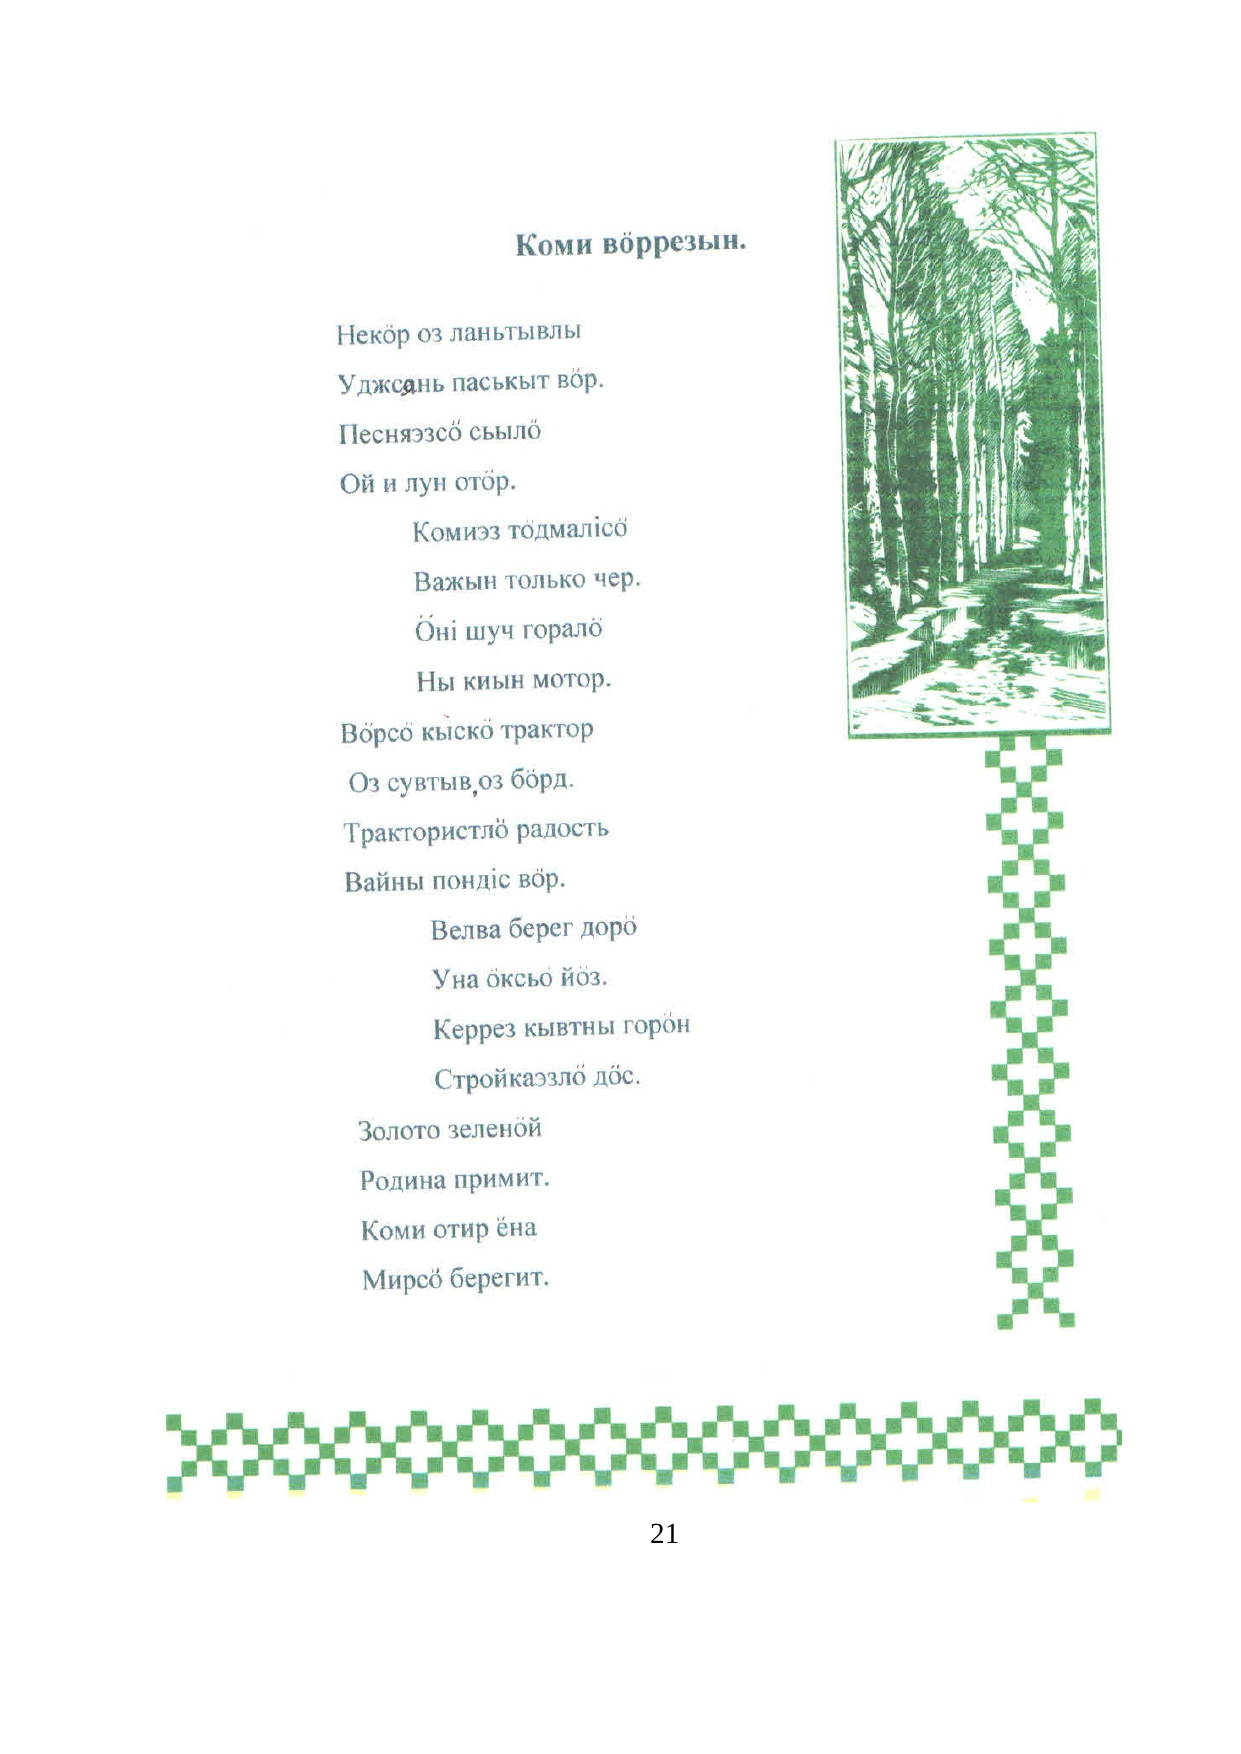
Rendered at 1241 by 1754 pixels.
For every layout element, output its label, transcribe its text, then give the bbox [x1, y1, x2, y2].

text 21 [148, 1517, 1181, 1550]
picture [147, 118, 1123, 1503]
